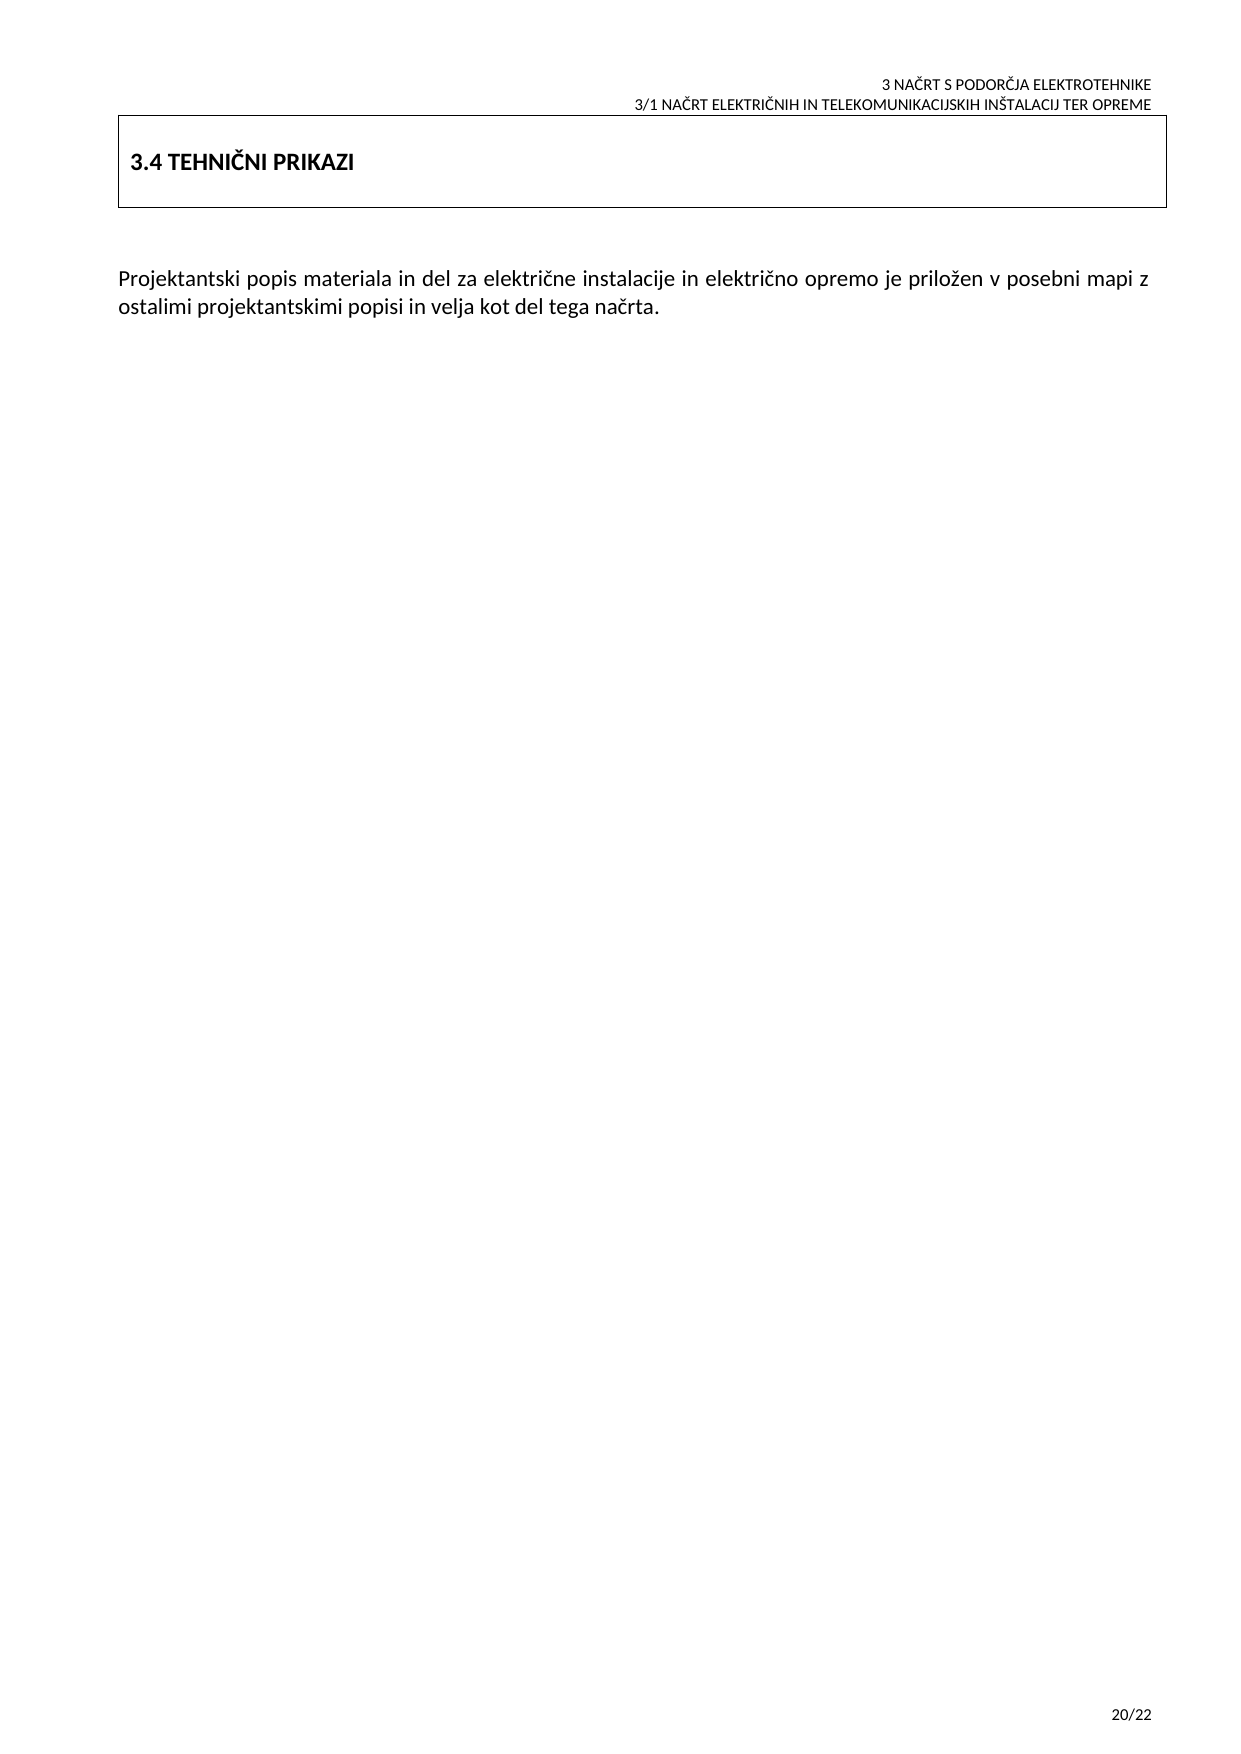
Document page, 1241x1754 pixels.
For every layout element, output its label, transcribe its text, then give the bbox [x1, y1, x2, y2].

table_header 3.4 TEHNIČNI PRIKAZI [119, 116, 1166, 207]
text Projektantski popis materiala in del za električne instalacije in električno opremo je priložen v posebni mapi z ostalimi projektantskimi popisi in velja kot del tega načrta. [118, 264, 1152, 320]
